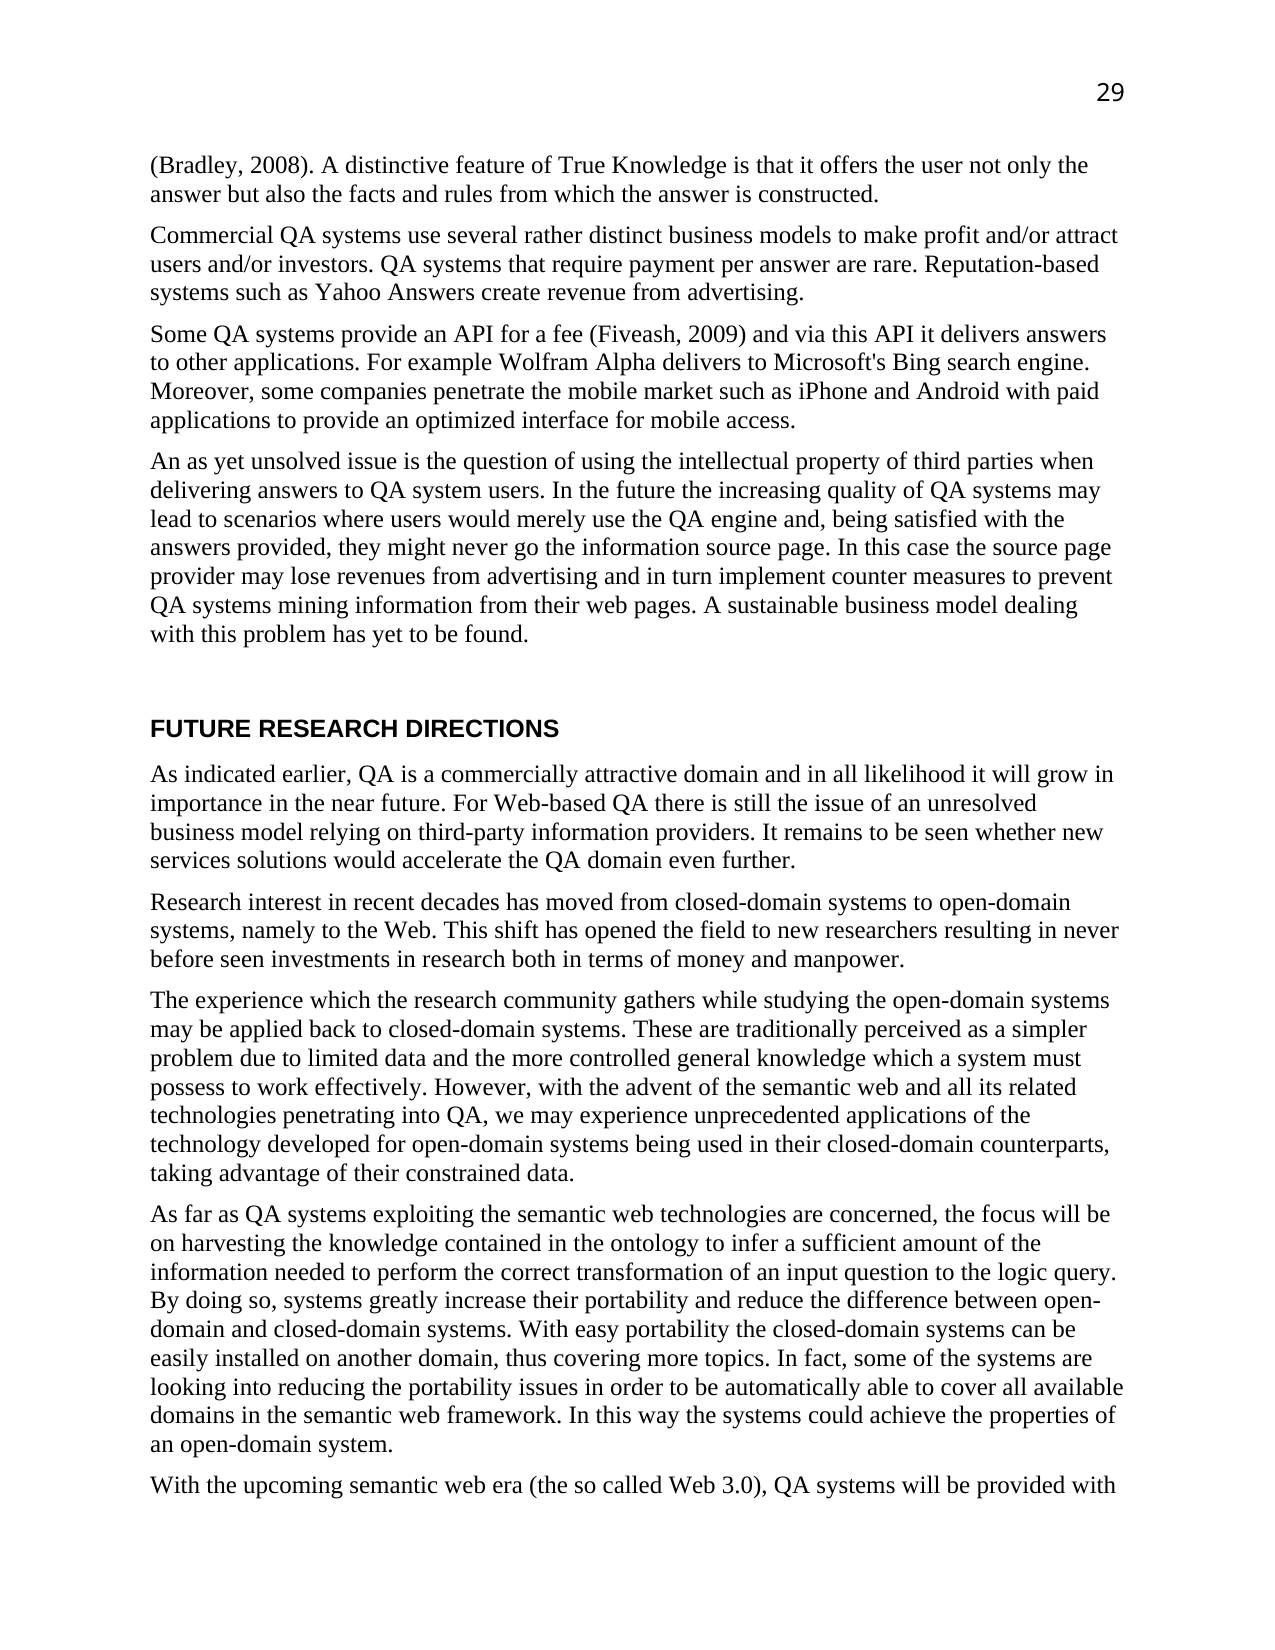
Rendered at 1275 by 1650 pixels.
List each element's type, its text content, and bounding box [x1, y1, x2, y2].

text Research interest in recent decades has moved from closed-domain systems to open-domain systems, namely to the Web. This shift has opened the field to new researchers resulting in never before seen investments in research both in terms of money and manpower. [150, 887, 1125, 973]
text Commercial QA systems use several rather distinct business models to make profit and/or attract users and/or investors. QA systems that require payment per answer are rare. Reputation-based systems such as Yahoo Answers create revenue from advertising. [150, 220, 1125, 306]
text As indicated earlier, QA is a commercially attractive domain and in all likelihood it will grow in importance in the near future. For Web-based QA there is still the issue of an unresolved business model relying on third-party information providers. It remains to be seen whether new services solutions would accelerate the QA domain even further. [150, 759, 1125, 874]
text As far as QA systems exploiting the semantic web technologies are concerned, the focus will be on harvesting the knowledge contained in the ontology to infer a sufficient amount of the information needed to perform the correct transformation of an input question to the logic query. By doing so, systems greatly increase their portability and reduce the difference between open-domain and closed-domain systems. With easy portability the closed-domain systems can be easily installed on another domain, thus covering more topics. In fact, some of the systems are looking into reducing the portability issues in order to be automatically able to cover all available domains in the semantic web framework. In this way the systems could achieve the properties of an open-domain system. [150, 1199, 1125, 1458]
text An as yet unsolved issue is the question of using the intellectual property of third parties when delivering answers to QA system users. In the future the increasing quality of QA systems may lead to scenarios where users would merely use the QA engine and, being satisfied with the answers provided, they might never go the information source page. In this case the source page provider may lose revenues from advertising and in turn implement counter measures to prevent QA systems mining information from their web pages. A sustainable business model dealing with this problem has yet to be found. [150, 446, 1125, 647]
text Some QA systems provide an API for a fee (Fiveash, 2009) and via this API it delivers answers to other applications. For example Wolfram Alpha delivers to Microsoft's Bing search engine. Moreover, some companies penetrate the mobile market such as iPhone and Android with paid applications to provide an optimized interface for mobile access. [150, 319, 1125, 434]
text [150, 150, 1125, 207]
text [150, 1471, 1125, 1499]
subtitle Future Research Directions [150, 714, 1125, 742]
text The experience which the research community gathers while studying the open-domain systems may be applied back to closed-domain systems. These are traditionally perceived as a simpler problem due to limited data and the more controlled general knowledge which a system must possess to work effectively. However, with the advent of the semantic web and all its related technologies penetrating into QA, we may experience unprecedented applications of the technology developed for open-domain systems being used in their closed-domain counterparts, taking advantage of their constrained data. [150, 986, 1125, 1187]
